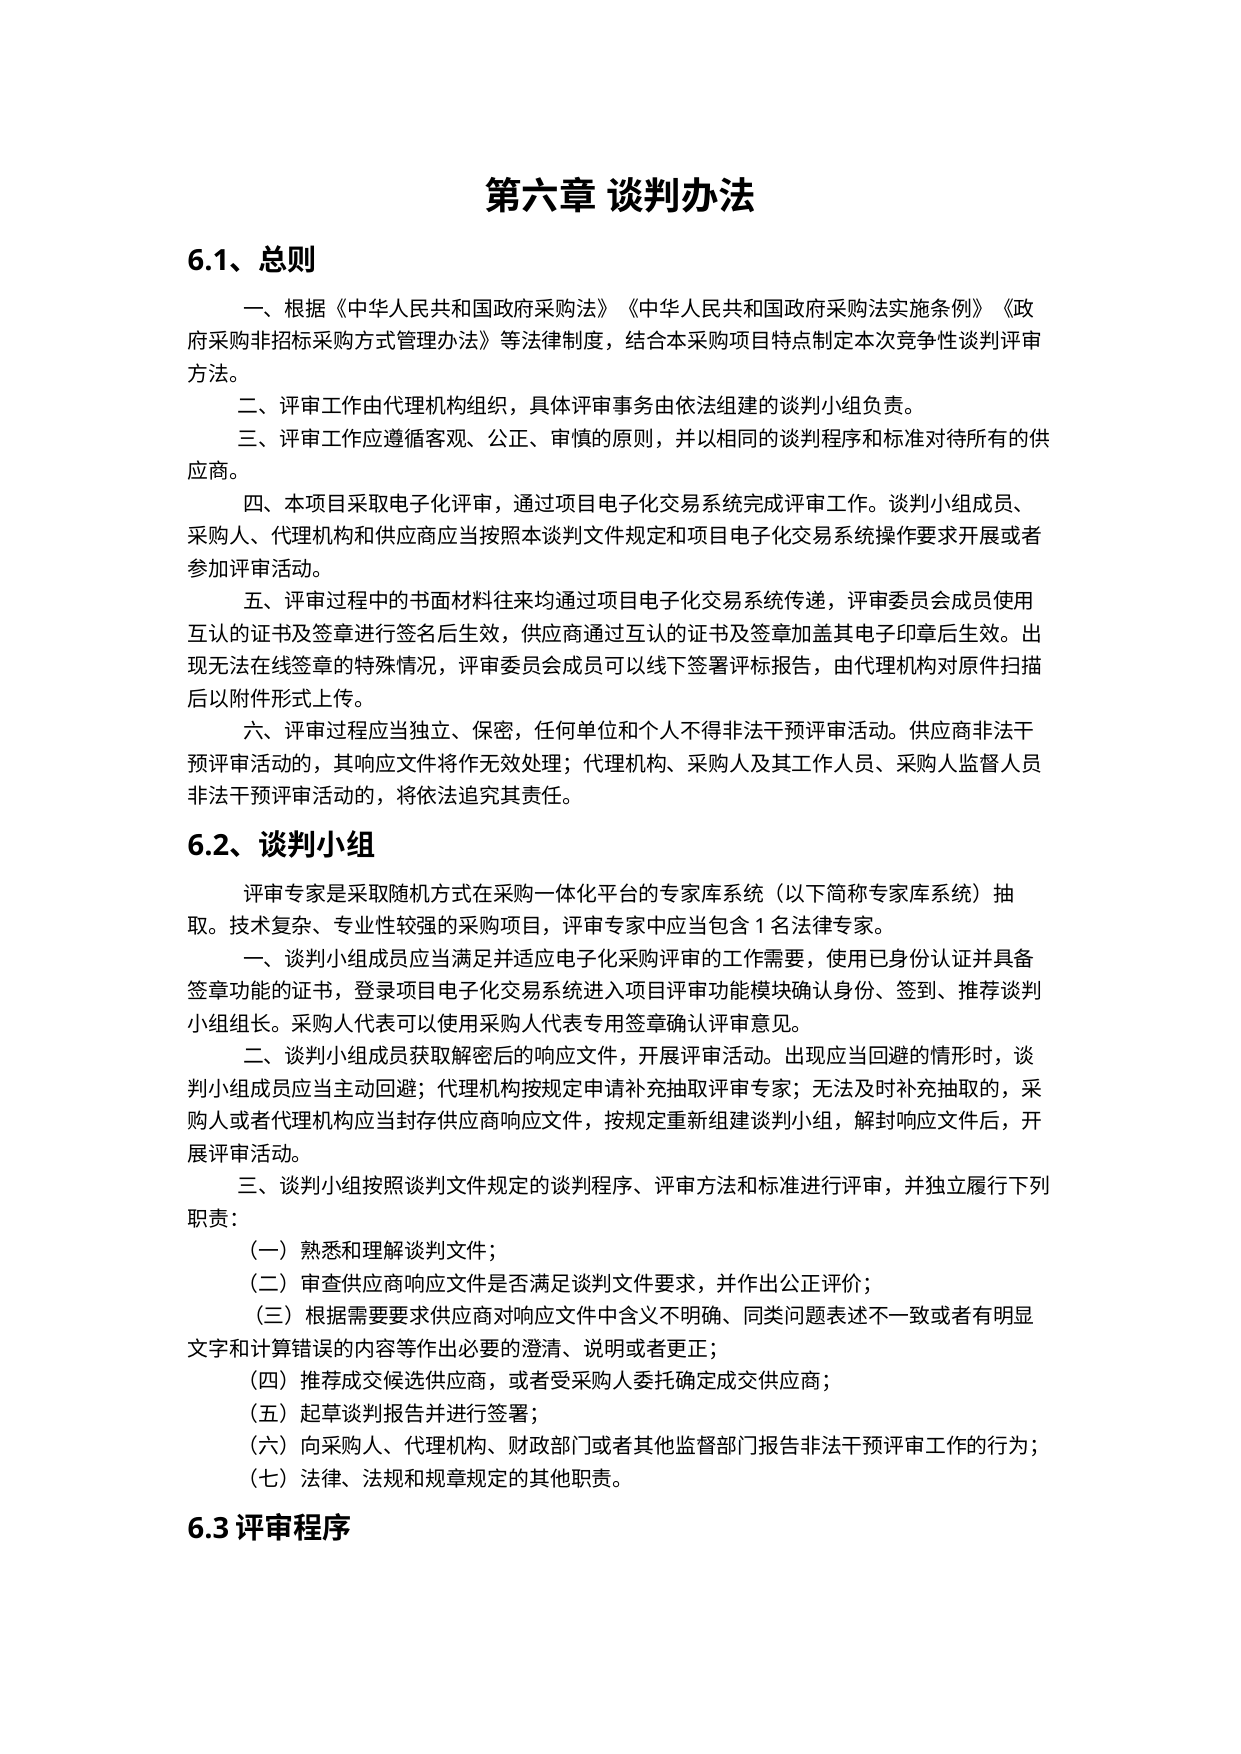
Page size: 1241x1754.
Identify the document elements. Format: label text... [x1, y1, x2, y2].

text 五、评审过程中的书面材料往来均通过项目电子化交易系统传递，评审委员会成员使用互认的证书及签章进行签名后生效，供应商通过互认的证书及签章加盖其电子印章后生效。出现无法在线签章的特殊情况，评审委员会成员可以线下签署评标报告，由代理机构对原件扫描后以附件形式上传。 [187, 584, 1053, 714]
text （三）根据需要要求供应商对响应文件中含义不明确、同类问题表述不一致或者有明显文字和计算错误的内容等作出必要的澄清、说明或者更正； [187, 1299, 1053, 1364]
text 6.3评审程序 [187, 1494, 1053, 1559]
text 第六章 谈判办法 [187, 162, 1053, 227]
text 四、本项目采取电子化评审，通过项目电子化交易系统完成评审工作。谈判小组成员、采购人、代理机构和供应商应当按照本谈判文件规定和项目电子化交易系统操作要求开展或者参加评审活动。 [187, 487, 1053, 584]
text 6.2、谈判小组 [187, 812, 1053, 877]
text （六）向采购人、代理机构、财政部门或者其他监督部门报告非法干预评审工作的行为； [187, 1429, 1053, 1462]
text 6.1、总则 [187, 227, 1053, 292]
text （七）法律、法规和规章规定的其他职责。 [187, 1462, 1053, 1494]
text 二、谈判小组成员获取解密后的响应文件，开展评审活动。出现应当回避的情形时，谈判小组成员应当主动回避；代理机构按规定申请补充抽取评审专家；无法及时补充抽取的，采购人或者代理机构应当封存供应商响应文件，按规定重新组建谈判小组，解封响应文件后，开展评审活动。 [187, 1039, 1053, 1169]
text 三、评审工作应遵循客观、公正、审慎的原则，并以相同的谈判程序和标准对待所有的供应商。 [187, 422, 1053, 487]
text 评审专家是采取随机方式在采购一体化平台的专家库系统（以下简称专家库系统）抽取。技术复杂、专业性较强的采购项目，评审专家中应当包含1名法律专家。 [187, 877, 1053, 942]
text 六、评审过程应当独立、保密，任何单位和个人不得非法干预评审活动。供应商非法干预评审活动的，其响应文件将作无效处理；代理机构、采购人及其工作人员、采购人监督人员非法干预评审活动的，将依法追究其责任。 [187, 714, 1053, 812]
text 一、谈判小组成员应当满足并适应电子化采购评审的工作需要，使用已身份认证并具备签章功能的证书，登录项目电子化交易系统进入项目评审功能模块确认身份、签到、推荐谈判小组组长。采购人代表可以使用采购人代表专用签章确认评审意见。 [187, 942, 1053, 1039]
text （二）审查供应商响应文件是否满足谈判文件要求，并作出公正评价； [187, 1267, 1053, 1299]
text 二、评审工作由代理机构组织，具体评审事务由依法组建的谈判小组负责。 [187, 389, 1053, 422]
text （五）起草谈判报告并进行签署； [187, 1397, 1053, 1429]
text 三、谈判小组按照谈判文件规定的谈判程序、评审方法和标准进行评审，并独立履行下列职责： [187, 1169, 1053, 1234]
text （四）推荐成交候选供应商，或者受采购人委托确定成交供应商； [187, 1364, 1053, 1397]
text 一、根据《中华人民共和国政府采购法》《中华人民共和国政府采购法实施条例》《政府采购非招标采购方式管理办法》等法律制度，结合本采购项目特点制定本次竞争性谈判评审方法。 [187, 292, 1053, 389]
text （一）熟悉和理解谈判文件； [187, 1234, 1053, 1267]
